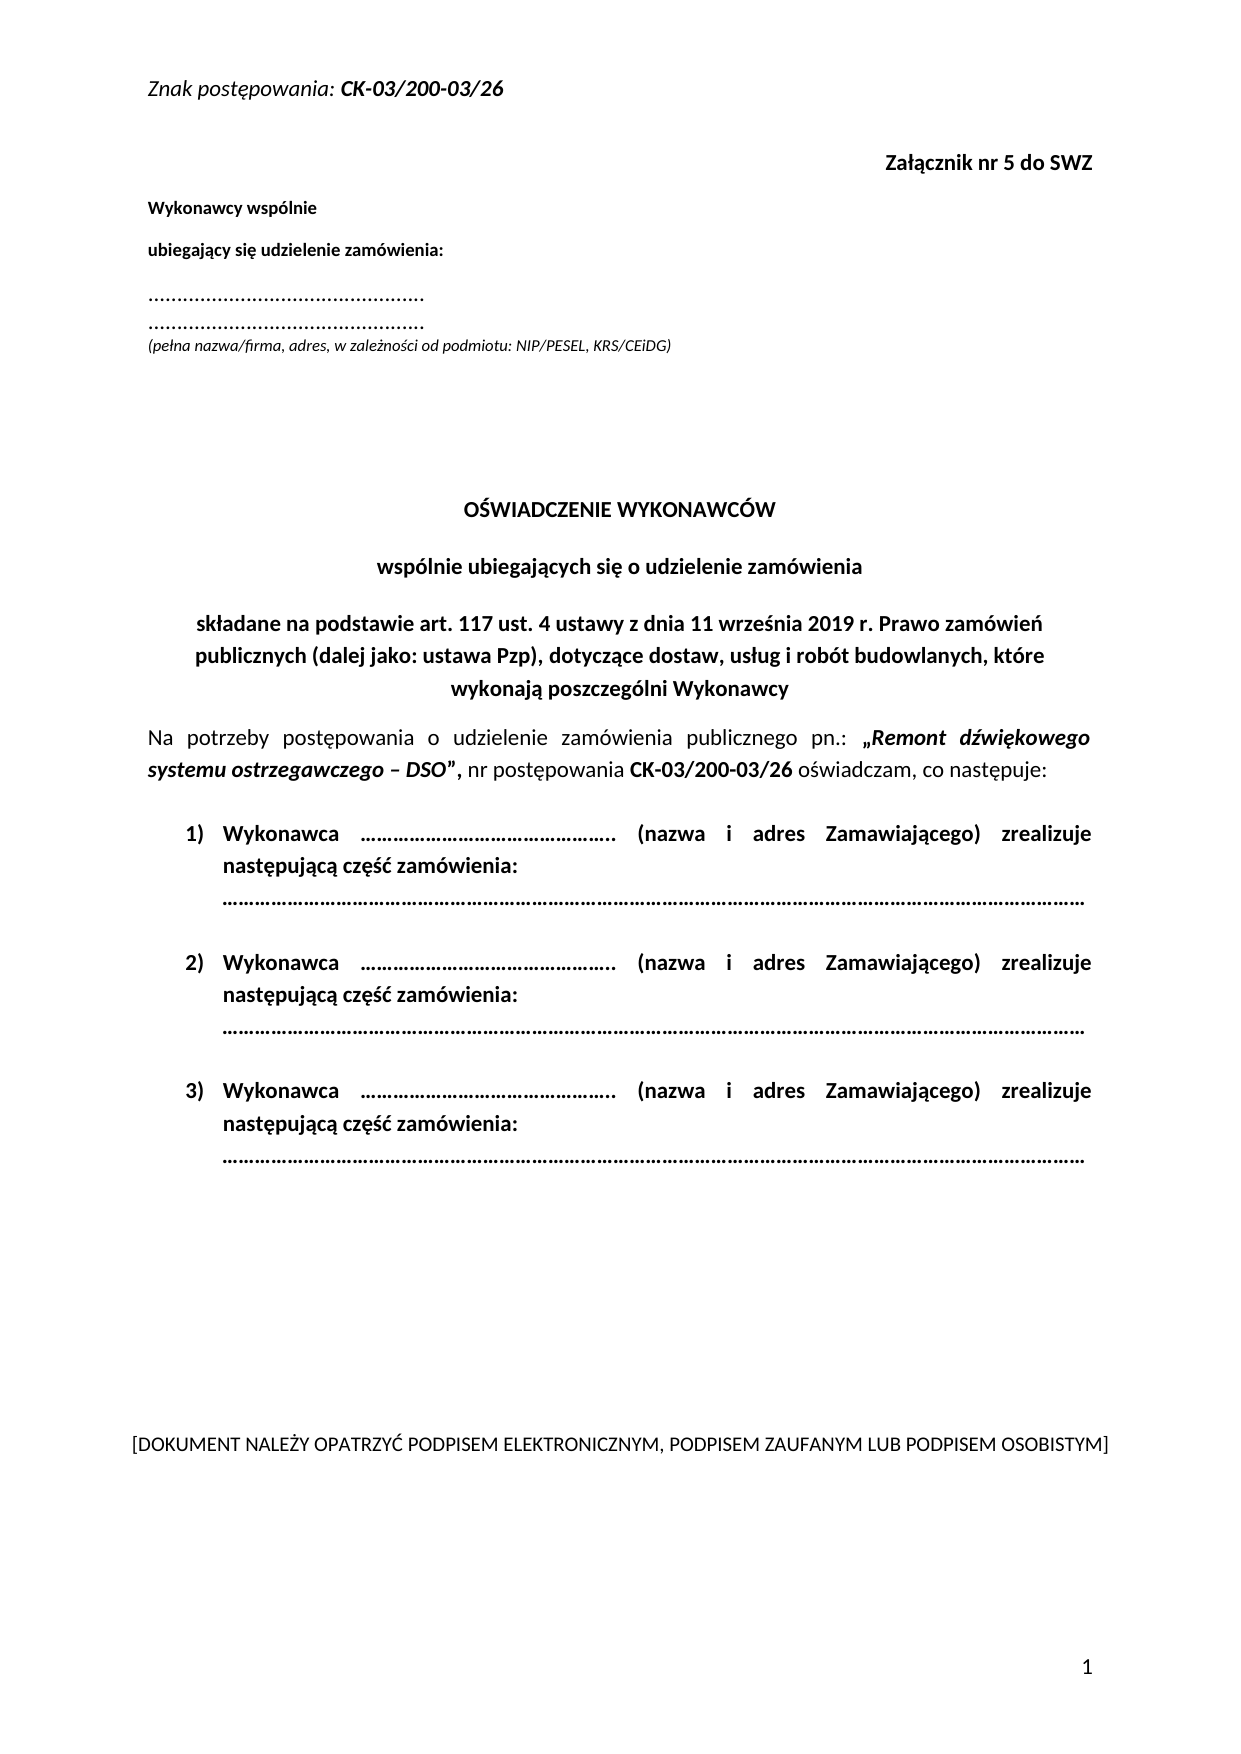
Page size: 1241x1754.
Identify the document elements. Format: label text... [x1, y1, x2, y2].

text Na potrzeby postępowania o udzielenie zamówienia publicznego pn.: „Remont dźwiękowego systemu ostrzegawczego – DSO”, nr postępowania CK-03/200-03/26 oświadczam, co następuje: [148, 723, 1092, 783]
list Wykonawca ……………………………………….. (nazwa i adres Zamawiającego) zrealizuje następującą część zamówienia: [185, 948, 1092, 1008]
text (pełna nazwa/firma, adres, w zależności od podmiotu: NIP/PESEL, KRS/CEiDG) [148, 335, 1092, 356]
text wspólnie ubiegających się o udzielenie zamówienia [148, 552, 1092, 580]
text …………………………………………………………………………………………………………………………………………… [222, 883, 1092, 912]
text …………………………………………………………………………………………………………………………………………… [222, 1012, 1092, 1040]
list Wykonawca ……………………………………….. (nazwa i adres Zamawiającego) zrealizuje następującą część zamówienia: [185, 819, 1092, 879]
text [DOKUMENT NALEŻY OPATRZYĆ PODPISEM ELEKTRONICZNYM, PODPISEM ZAUFANYM LUB PODPISEM OSOBISTYM] [103, 1431, 1138, 1456]
text Załącznik nr 5 do SWZ [148, 148, 1092, 176]
text …………………………………………………………………………………………………………………………………………… [222, 1141, 1092, 1169]
list Wykonawca ……………………………………….. (nazwa i adres Zamawiającego) zrealizuje następującą część zamówienia: [185, 1077, 1092, 1137]
text składane na podstawie art. 117 ust. 4 ustawy z dnia 11 września 2019 r. Prawo zamówień publicznych (dalej jako: ustawa Pzp), dotyczące dostaw, usług i robót budowlanych, które wykonają poszczególni Wykonawcy [148, 609, 1092, 702]
text Wykonawcy wspólnie [148, 197, 1092, 219]
text ................................................ [148, 307, 1092, 335]
text ubiegający się udzielenie zamówienia: [148, 238, 1092, 261]
text ................................................ [148, 279, 1092, 307]
text OŚWIADCZENIE WYKONAWCÓW [148, 495, 1092, 523]
